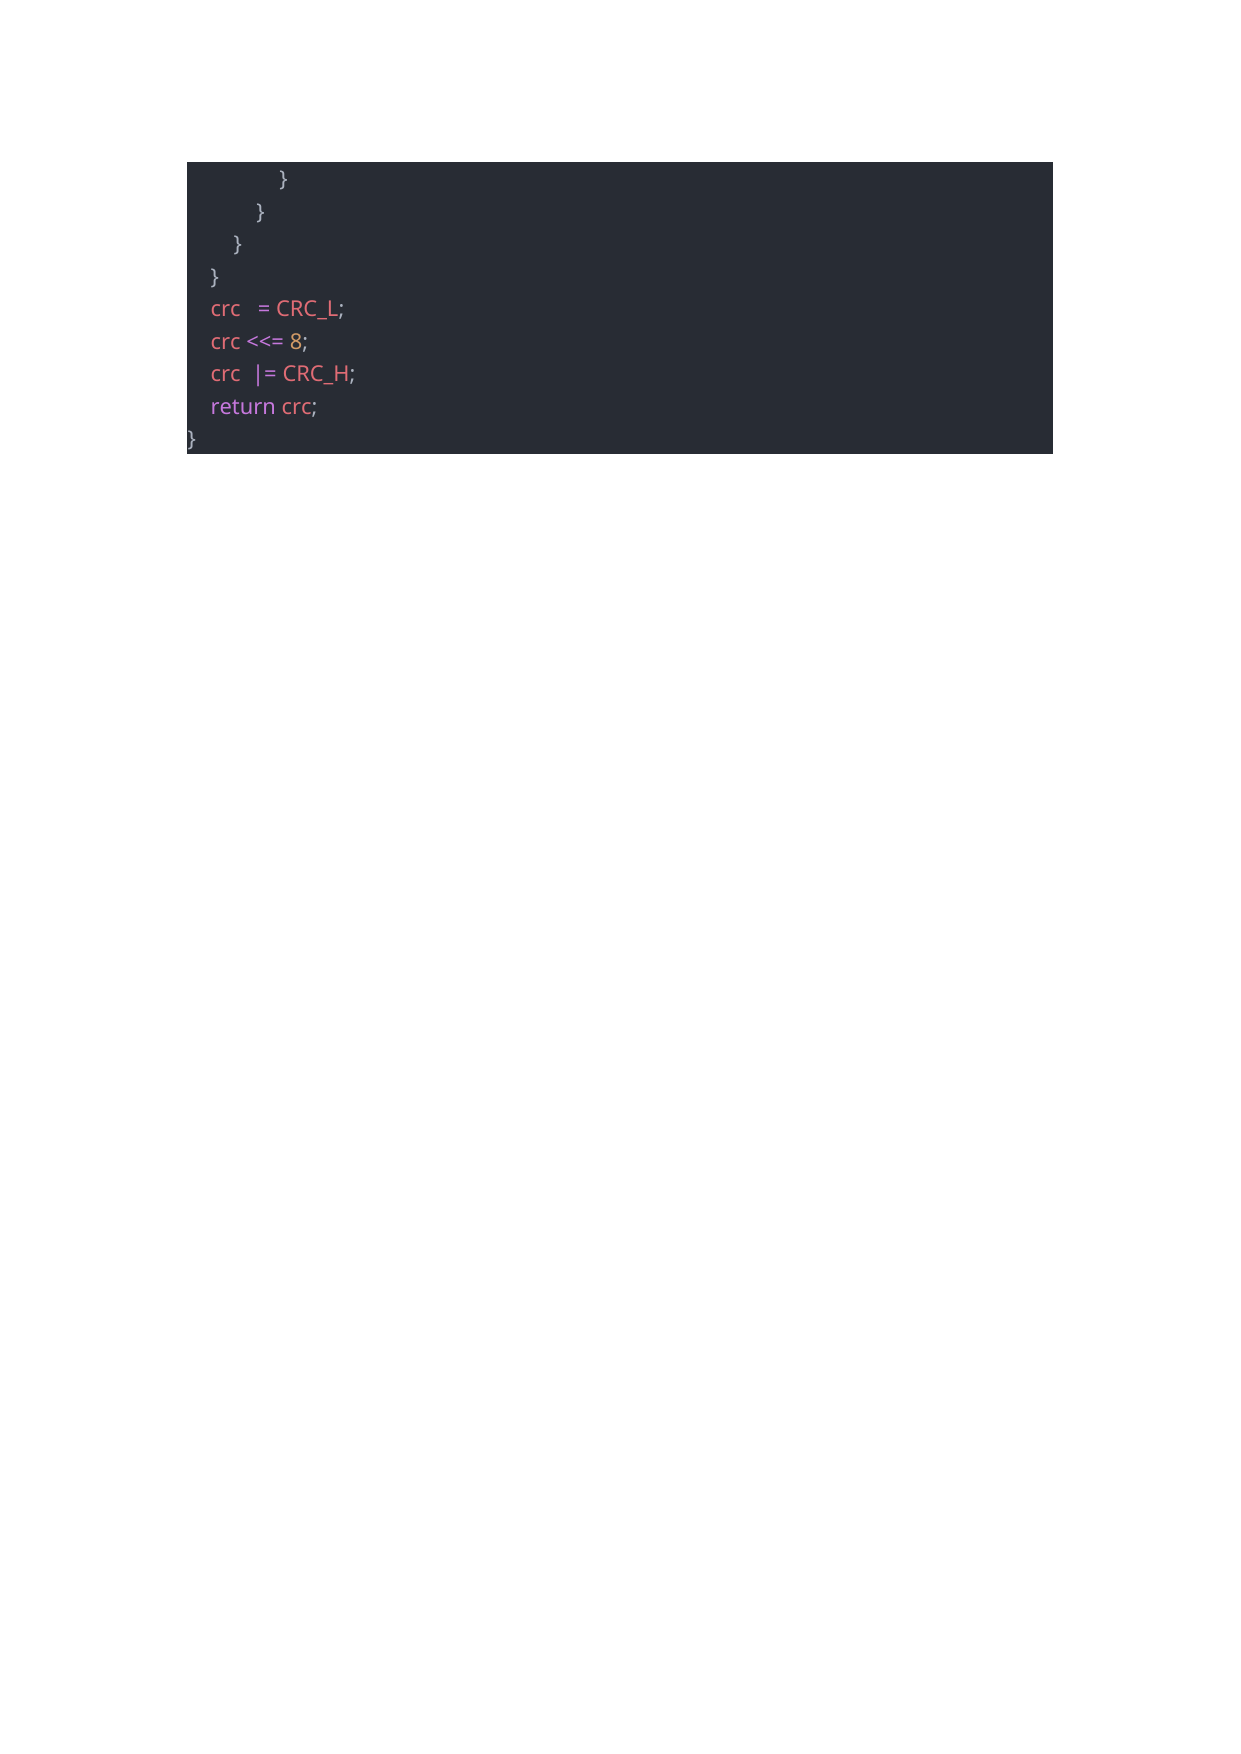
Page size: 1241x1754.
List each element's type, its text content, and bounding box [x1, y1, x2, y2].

text return crc; [187, 389, 1053, 422]
text crc <<= 8; [187, 324, 1053, 357]
text } [187, 194, 1053, 227]
text crc |= CRC_H; [187, 357, 1053, 389]
text } [187, 162, 1053, 194]
text } [187, 422, 1053, 454]
text crc = CRC_L; [187, 292, 1053, 324]
text } [187, 259, 1053, 292]
text } [187, 227, 1053, 259]
